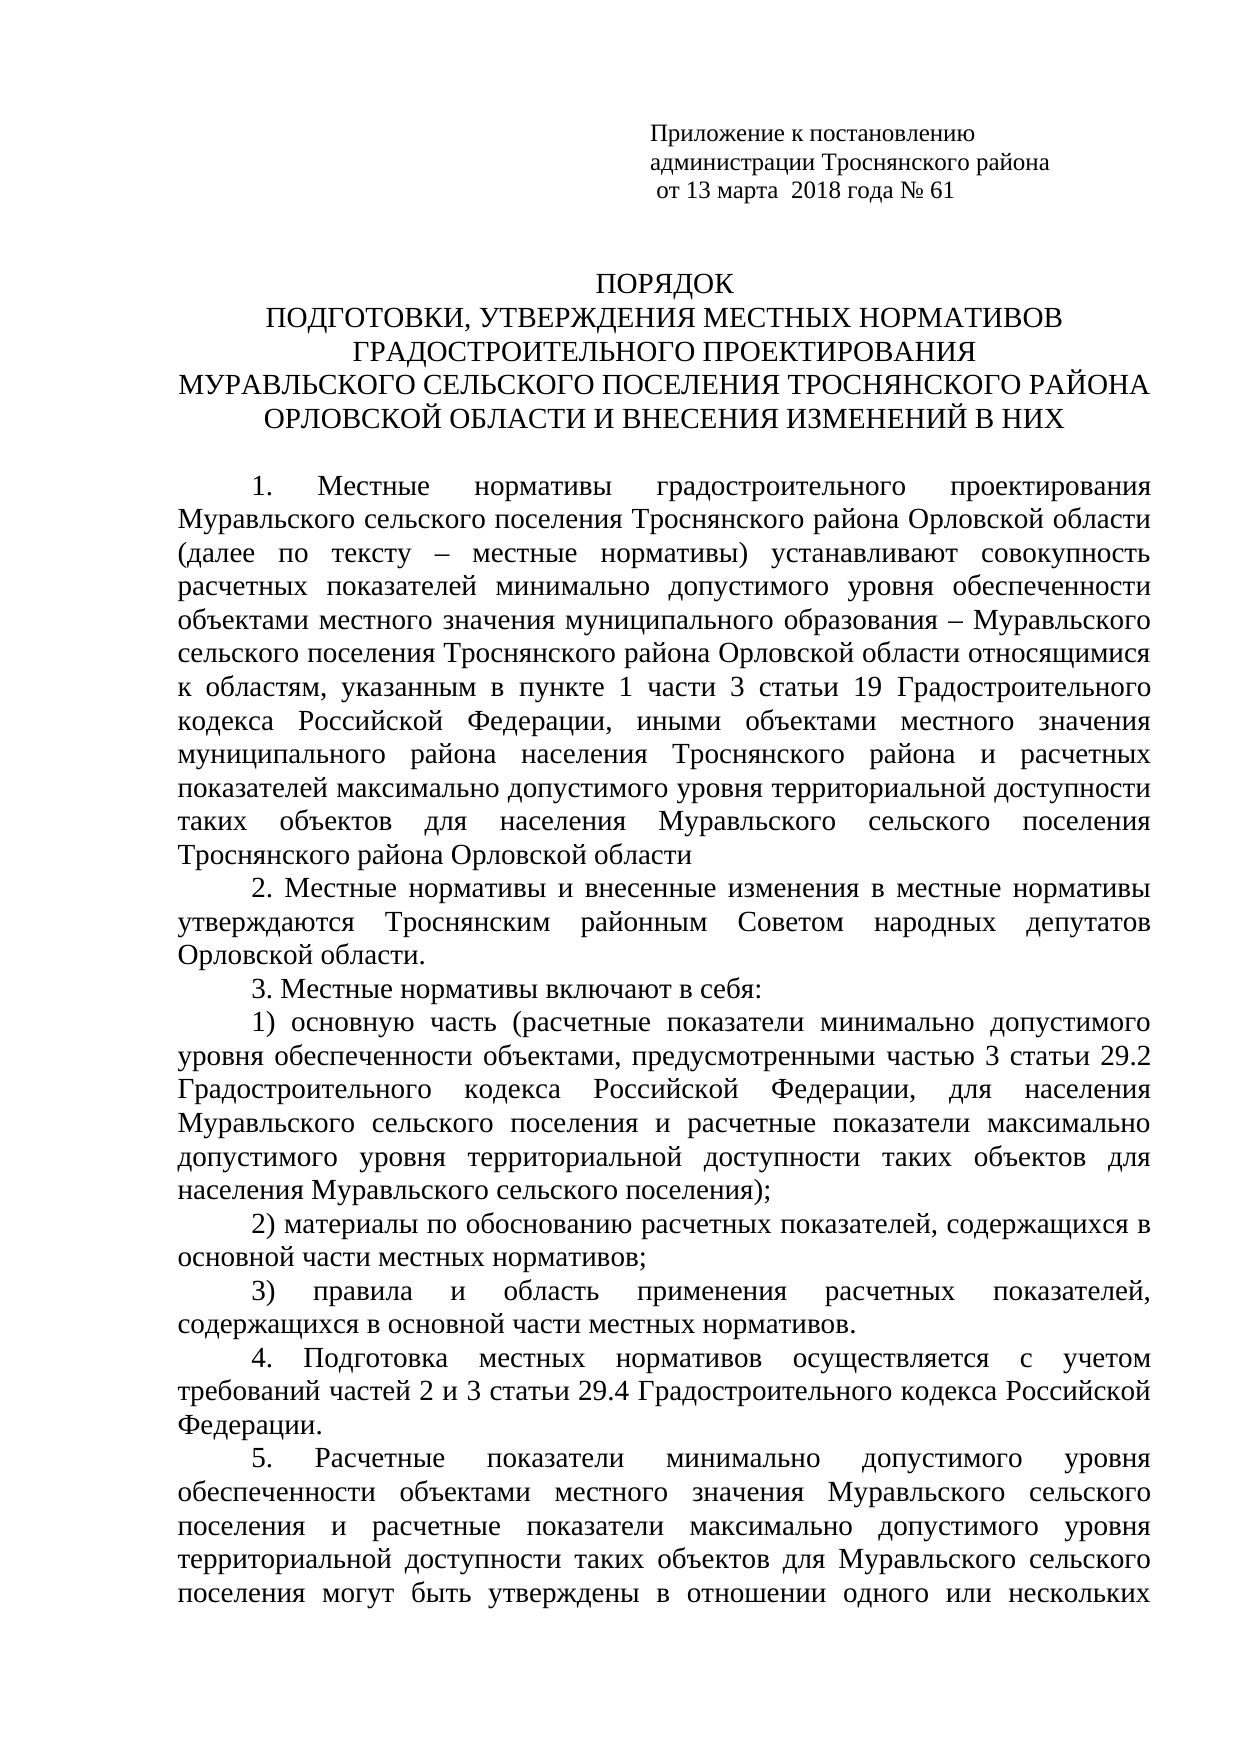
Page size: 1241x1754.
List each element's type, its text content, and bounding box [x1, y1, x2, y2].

text ГРАДОСТРОИТЕЛЬНОГО ПРОЕКТИРОВАНИЯ [177, 334, 1152, 367]
text ПОРЯДОК [177, 267, 1152, 300]
text 2) материалы по обоснованию расчетных показателей, содержащихся в основной части местных нормативов; [177, 1206, 1152, 1273]
text 3. Местные нормативы включают в себя: [177, 971, 1152, 1004]
text ПОДГОТОВКИ, УТВЕРЖДЕНИЯ МЕСТНЫХ НОРМАТИВОВ [177, 300, 1152, 334]
text 1) основную часть (расчетные показатели минимально допустимого уровня обеспеченности объектами, предусмотренными частью 3 статьи 29.2 Градостроительного кодекса Российской Федерации, для населения Муравльского сельского поселения и расчетные показатели максимально допустимого уровня территориальной доступности таких объектов для населения Муравльского сельского поселения); [177, 1004, 1152, 1206]
text Муравльского СЕЛЬСКого ПОСЕЛЕНИя ТРОСНЯНСКОГО РАЙОНА [177, 367, 1152, 401]
text ОРЛОВСКОЙ ОБЛАСТИ И ВНЕСЕНИЯ ИЗМЕНЕНИЙ В НИХ [177, 401, 1152, 434]
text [177, 1441, 1152, 1608]
text 1. Местные нормативы градостроительного проектирования Муравльского сельского поселения Троснянского района Орловской области (далее по тексту – местные нормативы) устанавливают совокупность расчетных показателей минимально допустимого уровня обеспеченности объектами местного значения муниципального образования – Муравльского сельского поселения Троснянского района Орловской области относящимися к областям, указанным в пункте 1 части 3 статьи 19 Градостроительного кодекса Российской Федерации, иными объектами местного значения муниципального района населения Троснянского района и расчетных показателей максимально допустимого уровня территориальной доступности таких объектов для населения Муравльского сельского поселения Троснянского района Орловской области [177, 468, 1152, 870]
text 2. Местные нормативы и внесенные изменения в местные нормативы утверждаются Троснянским районным Советом народных депутатов Орловской области. [177, 870, 1152, 971]
text 4. Подготовка местных нормативов осуществляется с учетом требований частей 2 и 3 статьи 29.4 Градостроительного кодекса Российской Федерации. [177, 1340, 1152, 1441]
text от 13 марта 2018 года № 61 [650, 176, 1152, 204]
text Приложение к постановлению [650, 118, 1152, 147]
text администрации Троснянского района [650, 147, 1152, 176]
text 3) правила и область применения расчетных показателей, содержащихся в основной части местных нормативов. [177, 1273, 1152, 1340]
